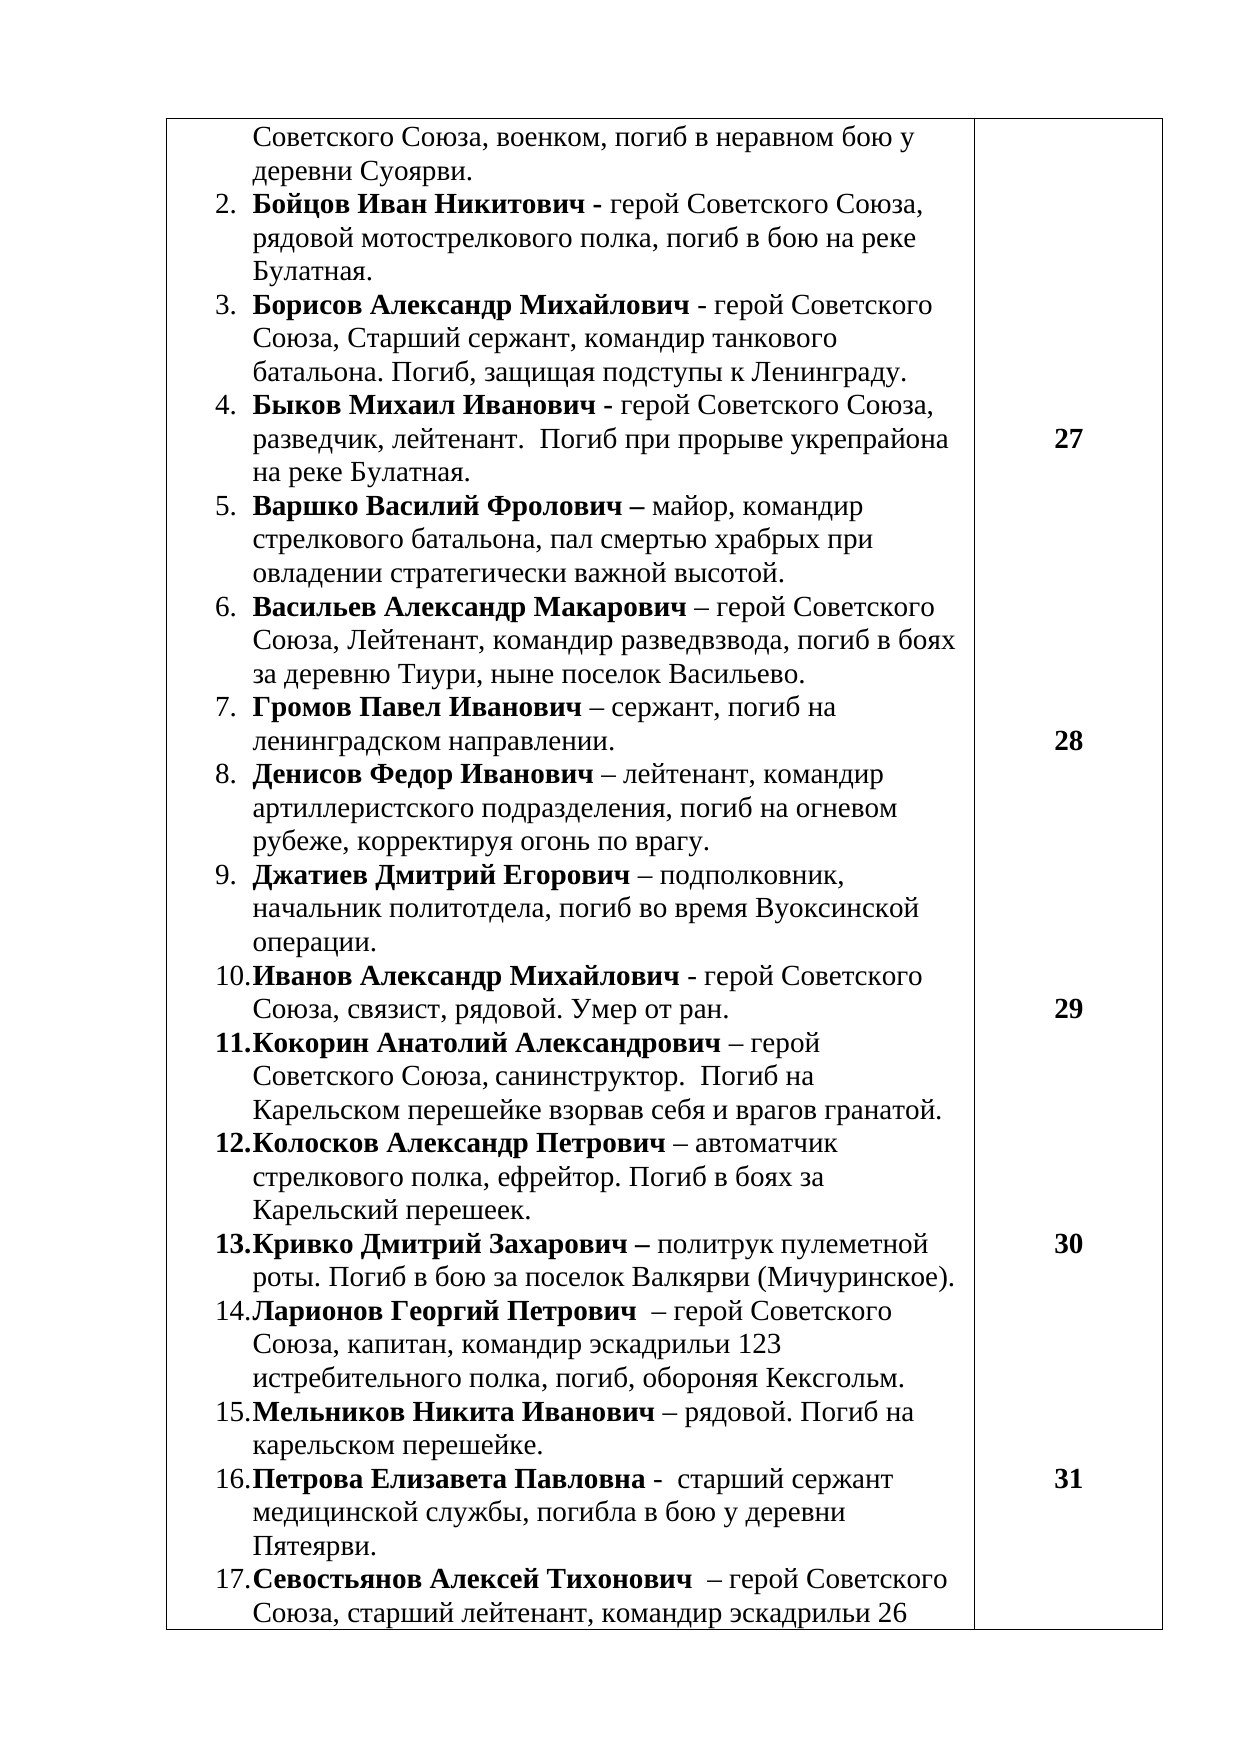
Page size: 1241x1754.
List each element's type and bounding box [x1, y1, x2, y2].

table_cell [167, 119, 974, 1628]
table_cell [975, 119, 1162, 1628]
